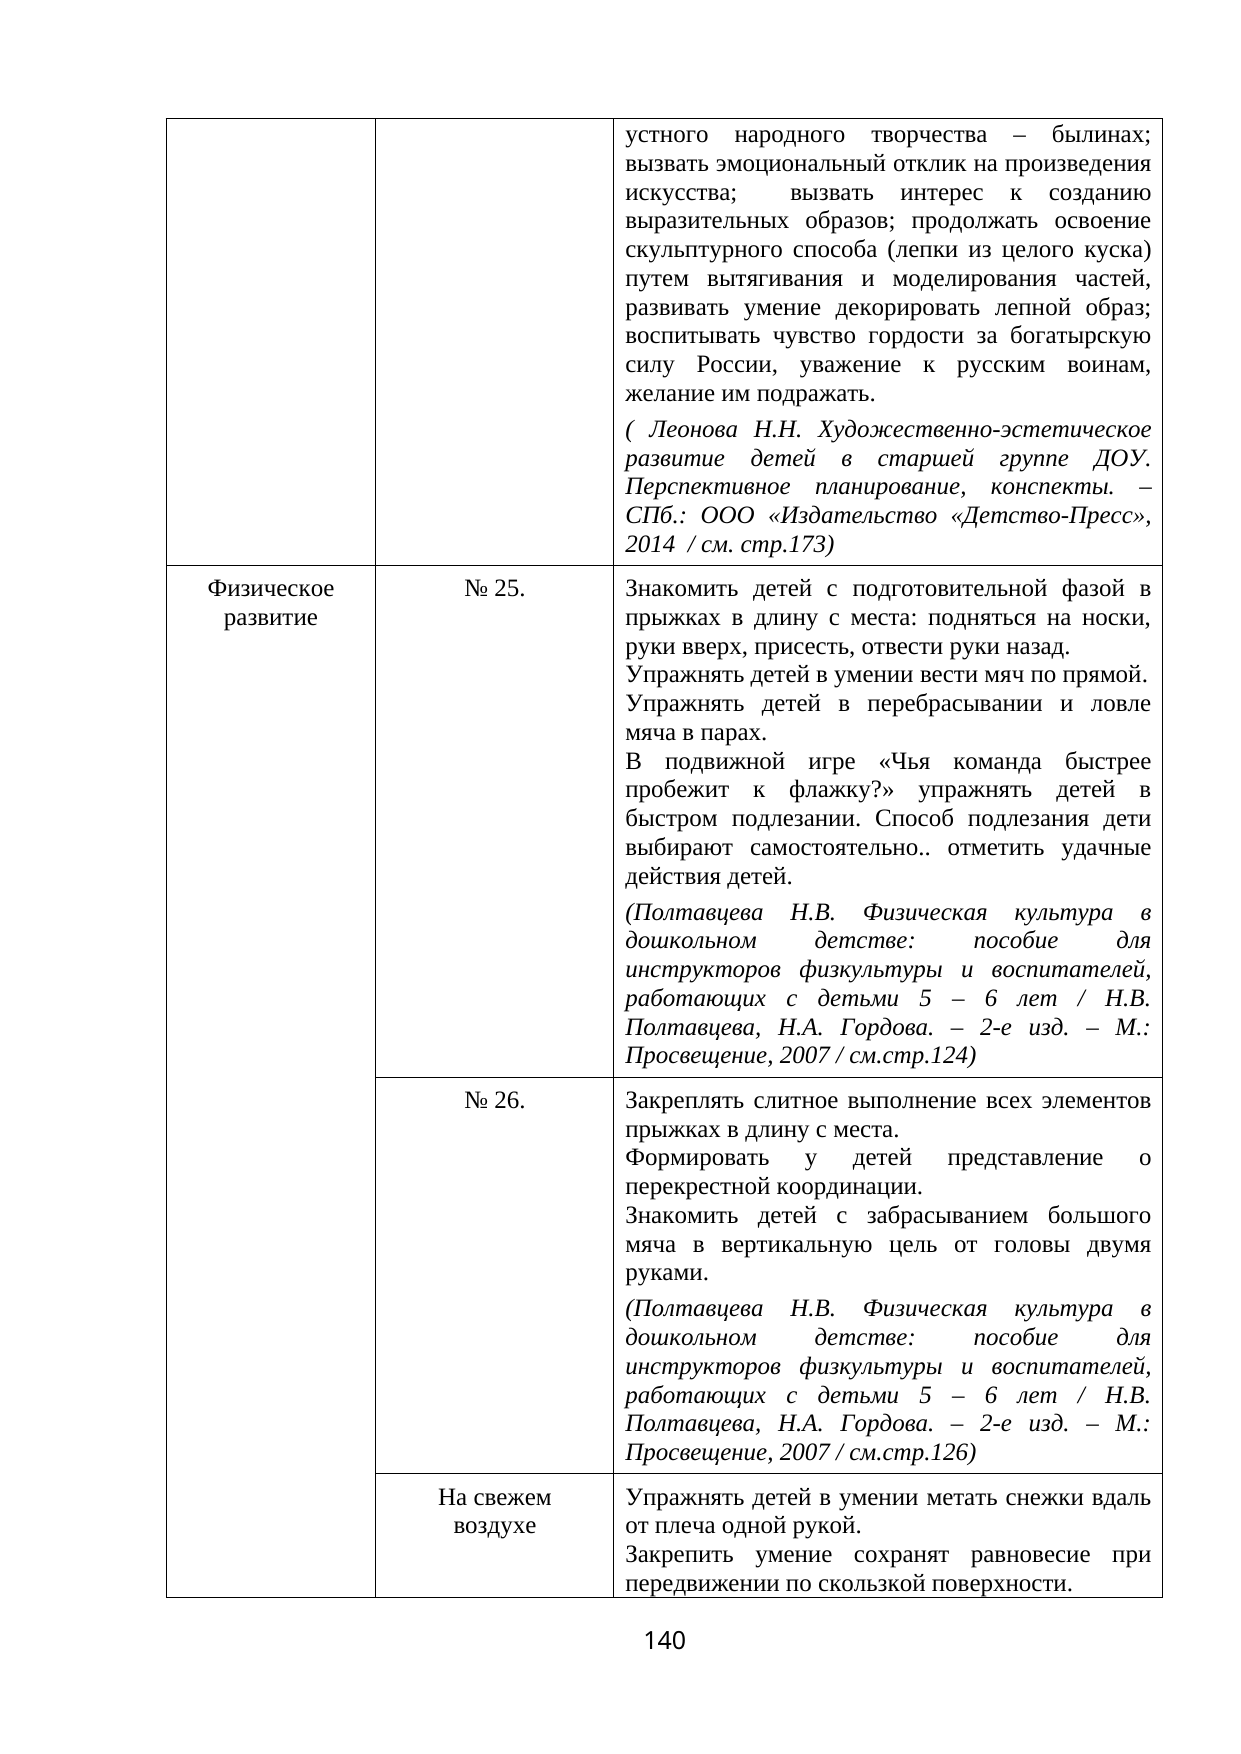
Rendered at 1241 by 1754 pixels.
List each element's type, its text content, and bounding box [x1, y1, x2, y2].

table_cell Закреплять слитное выполнение всех элементов прыжках в длину с места. Формировать у детей представление о перекрестной координации. Знакомить детей с забрасыванием большого мяча в вертикальную цель от головы двумя руками. (Полтавцева Н.В. Физическая культура в дошкольном детстве: пособие для инструкторов физкультуры и воспитателей, работающих с детьми 5 – 6 лет / Н.В. Полтавцева, Н.А. Гордова. – 2-е изд. – М.: Просвещение, 2007 / см.стр.126) [614, 1078, 1162, 1473]
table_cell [614, 1474, 1162, 1597]
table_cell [167, 119, 375, 565]
table_cell № 25. [376, 566, 613, 1077]
table_cell № 26. [376, 1078, 613, 1473]
table_cell Знакомить детей с подготовительной фазой в прыжках в длину с места: подняться на носки, руки вверх, присесть, отвести руки назад. Упражнять детей в умении вести мяч по прямой. Упражнять детей в перебрасывании и ловле мяча в парах. В подвижной игре «Чья команда быстрее пробежит к флажку?» упражнять детей в быстром подлезании. Способ подлезания дети выбирают самостоятельно.. отметить удачные действия детей. (Полтавцева Н.В. Физическая культура в дошкольном детстве: пособие для инструкторов физкультуры и воспитателей, работающих с детьми 5 – 6 лет / Н.В. Полтавцева, Н.А. Гордова. – 2-е изд. – М.: Просвещение, 2007 / см.стр.124) [614, 566, 1162, 1077]
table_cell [614, 119, 1162, 565]
table_cell Физическое развитие [167, 566, 375, 1597]
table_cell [376, 119, 613, 565]
table_cell На свежем воздухе [376, 1474, 613, 1597]
